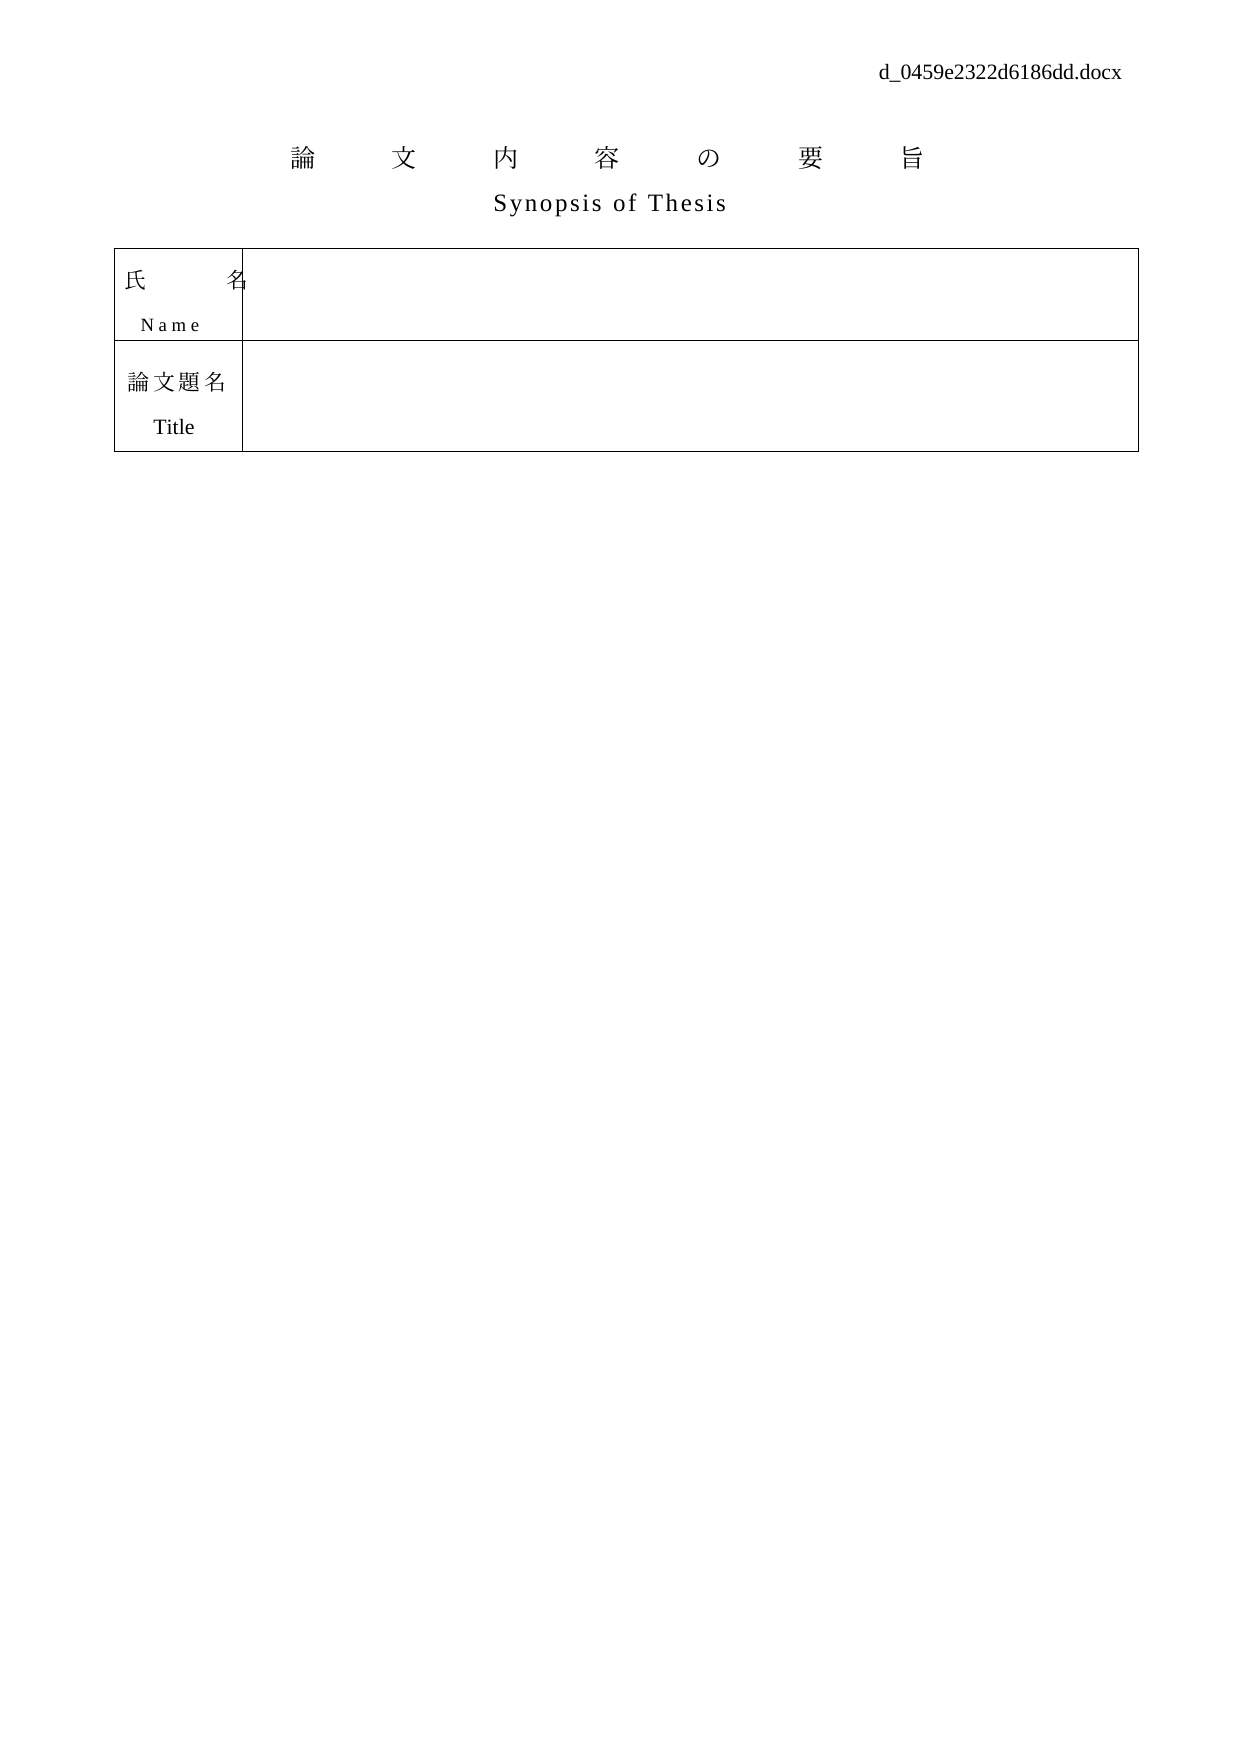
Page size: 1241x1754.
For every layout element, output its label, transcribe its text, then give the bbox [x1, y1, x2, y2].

table_header [243, 249, 1138, 340]
table_cell [243, 341, 1138, 451]
table_header 氏 名 Name [115, 249, 242, 340]
text 論 文 内 容 の 要 旨 [124, 126, 1116, 187]
table_cell 論文題名 Title [115, 341, 242, 451]
text Synopsis of Thesis [124, 187, 1116, 217]
